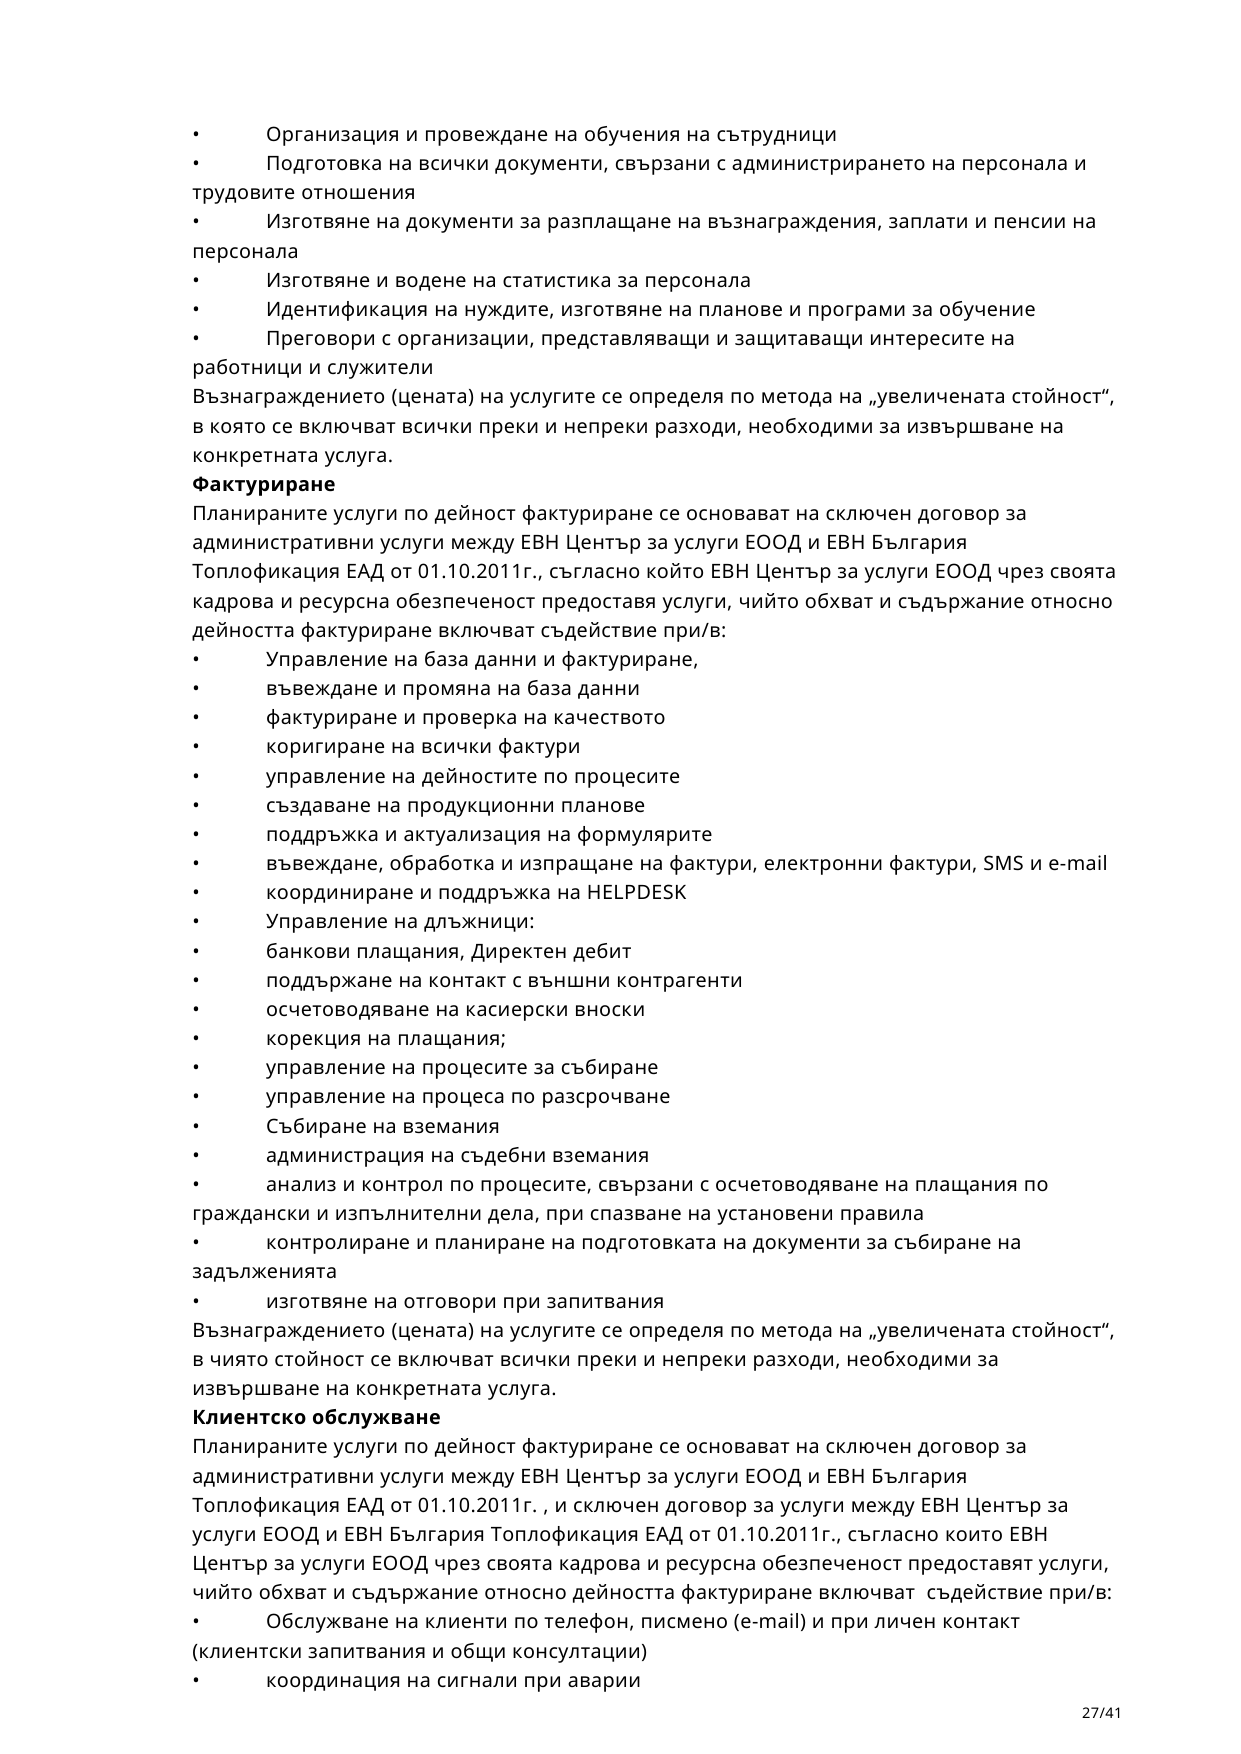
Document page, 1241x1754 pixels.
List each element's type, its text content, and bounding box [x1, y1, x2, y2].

text • поддържане на контакт с външни контрагенти [192, 964, 1122, 993]
text • въвеждане, обработка и изпращане на фактури, електронни фактури, SMS и e-mail [192, 847, 1122, 876]
text • банкови плащания, Директен дебит [192, 935, 1122, 964]
text • Подготовка на всички документи, свързани с администрирането на персонала и трудовите отношения [192, 147, 1122, 206]
text • контролиране и планиране на подготовката на документи за събиране на задълженията [192, 1226, 1122, 1285]
text • управление на дейностите по процесите [192, 760, 1122, 789]
text • коригиране на всички фактури [192, 731, 1122, 760]
text • изготвяне на отговори при запитвания [192, 1285, 1122, 1314]
text Фактуриране [192, 468, 1122, 497]
text • анализ и контрол по процесите, свързани с осчетоводяване на плащания по граждански и изпълнителни дела, при спазване на установени правила [192, 1168, 1122, 1226]
text • Изготвяне и водене на статистика за персонала [192, 264, 1122, 293]
text • администрация на съдебни вземания [192, 1139, 1122, 1168]
text • координация на сигнали при аварии [192, 1664, 1122, 1693]
text • координиране и поддръжка на HELPDESK [192, 876, 1122, 906]
text • Идентификация на нуждите, изготвяне на планове и програми за обучение [192, 293, 1122, 322]
text Планираните услуги по дейност фактуриране се основават на сключен договор за административни услуги между ЕВН Център за услуги ЕООД и ЕВН България Топлофикация ЕАД от 01.10.2011г., съгласно който ЕВН Център за услуги ЕООД чрез своята кадрова и ресурсна обезпеченост предоставя услуги, чийто обхват и съдържание относно дейността фактуриране включват съдействие при/в: [192, 497, 1122, 643]
text • Управление на база данни и фактуриране, [192, 643, 1122, 672]
text • поддръжка и актуализация на формулярите [192, 818, 1122, 847]
text • Събиране на вземания [192, 1110, 1122, 1139]
text Планираните услуги по дейност фактуриране се основават на сключен договор за административни услуги между ЕВН Център за услуги ЕООД и ЕВН България Топлофикация ЕАД от 01.10.2011г. , и сключен договор за услуги между ЕВН Център за услуги ЕООД и ЕВН България Топлофикация ЕАД от 01.10.2011г., съгласно които ЕВН Център за услуги ЕООД чрез своята кадрова и ресурсна обезпеченост предоставят услуги, чийто обхват и съдържание относно дейността фактуриране включват съдействие при/в: [192, 1431, 1122, 1606]
text • въвеждане и промяна на база данни [192, 672, 1122, 701]
text • осчетоводяване на касиерски вноски [192, 993, 1122, 1022]
text Клиентско обслужване [192, 1401, 1122, 1431]
text • Обслужване на клиенти по телефон, писмено (e-mail) и при личен контакт (клиентски запитвания и общи консултации) [192, 1606, 1122, 1664]
text • Изготвяне на документи за разплащане на възнаграждения, заплати и пенсии на персонала [192, 206, 1122, 264]
text • Организация и провеждане на обучения на сътрудници [192, 118, 1122, 147]
text • Преговори с организации, представляващи и защитаващи интересите на работници и служители [192, 322, 1122, 381]
text • корекция на плащания; [192, 1022, 1122, 1051]
text • Управление на длъжници: [192, 906, 1122, 935]
text • управление на процеса по разсрочване [192, 1081, 1122, 1110]
text • управление на процесите за събиране [192, 1051, 1122, 1081]
text • създаване на продукционни планове [192, 789, 1122, 818]
text • фактуриране и проверка на качеството [192, 701, 1122, 731]
